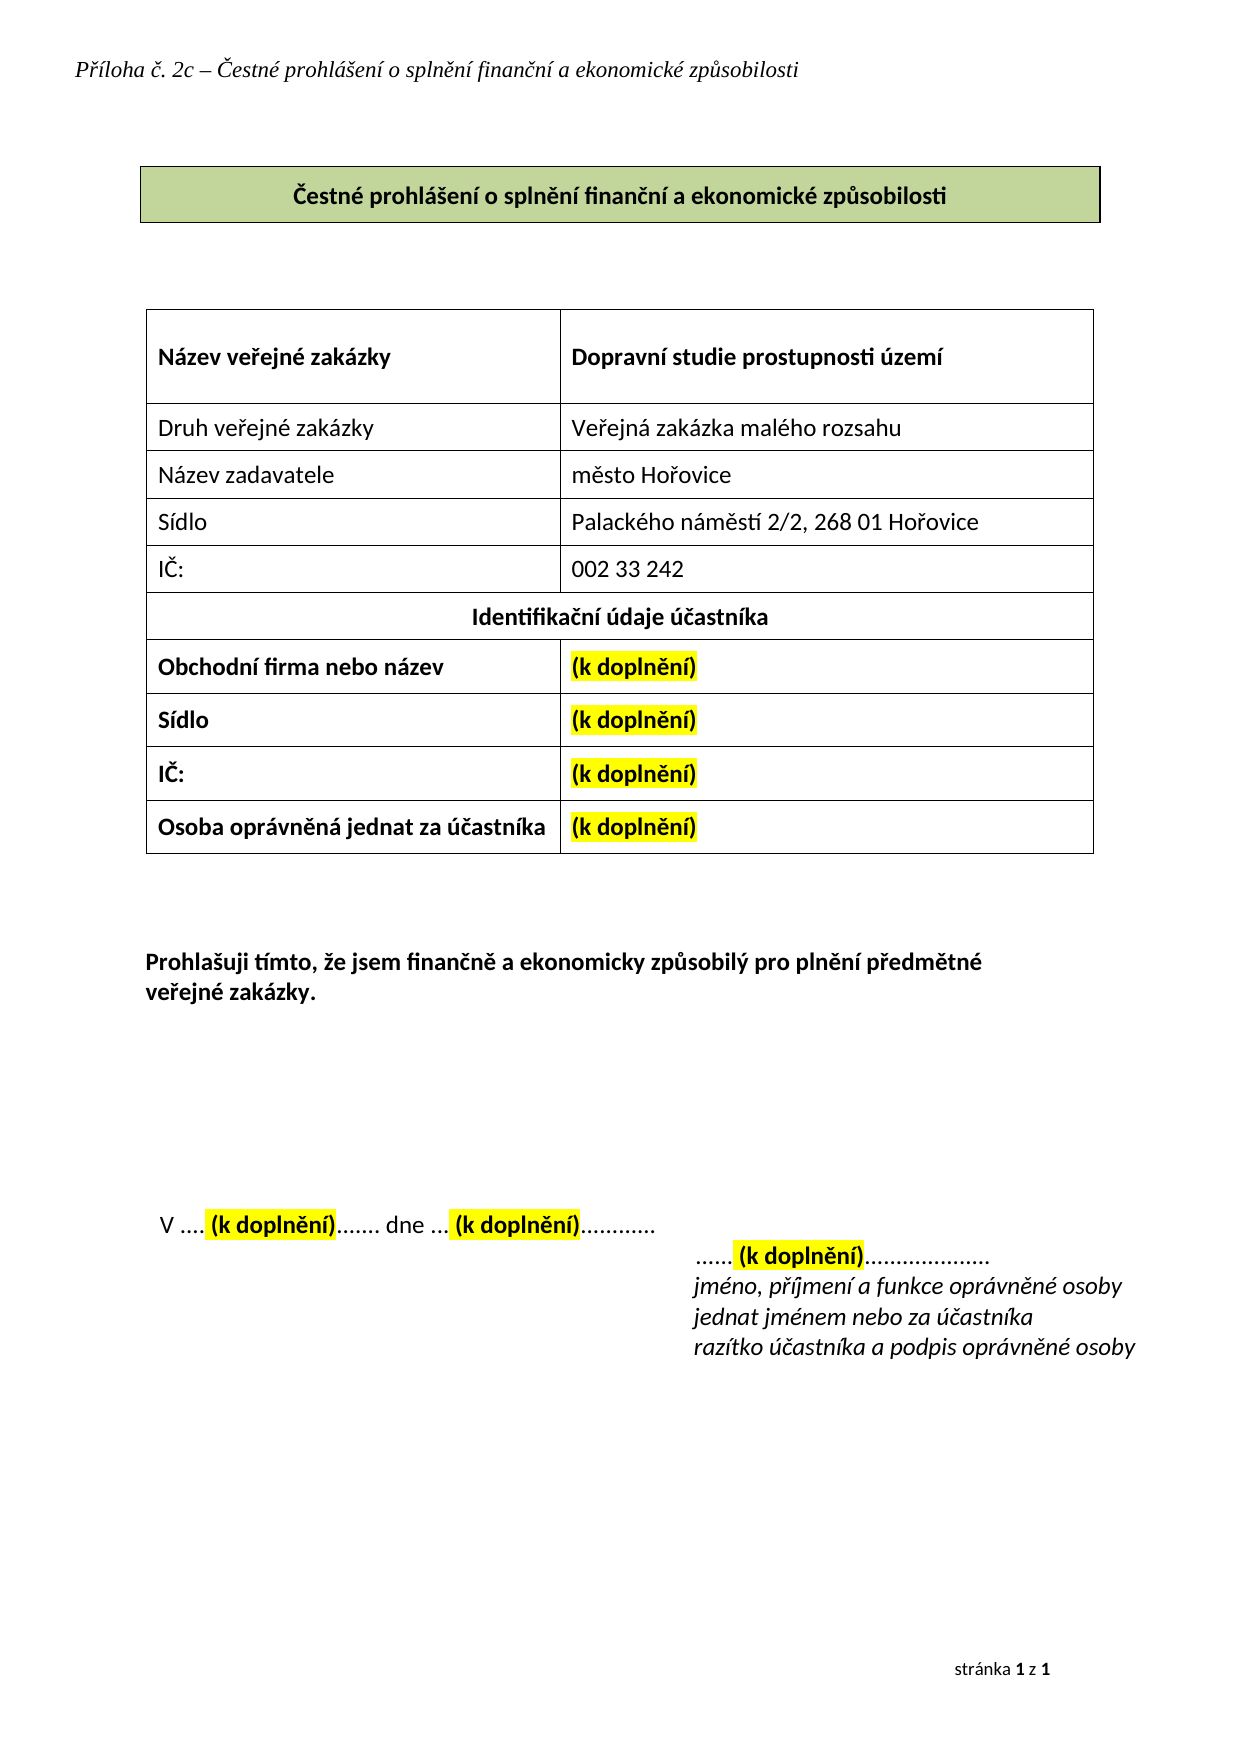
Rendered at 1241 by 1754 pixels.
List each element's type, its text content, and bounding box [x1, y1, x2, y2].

list veřejné zakázky. [134, 976, 1165, 1007]
table_cell IČ: [147, 747, 560, 799]
table_header Dopravní studie prostupnosti území [561, 310, 1093, 403]
table_cell Druh veřejné zakázky [147, 404, 560, 450]
text V .... (k doplnění)....... dne ... (k doplnění)............ [580, 1209, 1165, 1240]
text V .... (k doplnění)....... dne ... (k doplnění)............ [75, 1209, 205, 1240]
text ...... (k doplnění).................... [75, 1240, 733, 1270]
table_header Čestné prohlášení o splnění finanční a ekonomické způsobilosti [141, 167, 1099, 222]
text ...... (k doplnění).................... [864, 1240, 1165, 1270]
table_cell Identifikační údaje účastníka [147, 593, 1093, 639]
table_cell Sídlo [147, 694, 560, 746]
table_cell (k doplnění) [561, 694, 1093, 746]
table_cell (k doplnění) [561, 747, 1093, 799]
table_cell Obchodní firma nebo název [147, 640, 560, 692]
table_cell Osoba oprávněná jednat za účastníka [147, 801, 560, 853]
table_cell (k doplnění) [561, 801, 1093, 853]
table_cell Palackého náměstí 2/2, 268 01 Hořovice [561, 499, 1093, 544]
table_header Název veřejné zakázky [147, 310, 560, 403]
table_cell Název zadavatele [147, 451, 560, 497]
text jméno, příjmení a funkce oprávněné osoby jednat jménem nebo za účastníka [694, 1270, 1165, 1331]
table_cell Sídlo [147, 499, 560, 544]
table_cell (k doplnění) [561, 640, 1093, 692]
table_cell město Hořovice [561, 451, 1093, 497]
text razítko účastníka a podpis oprávněné osoby [75, 1331, 1165, 1362]
table_cell 002 33 242 [561, 546, 1093, 592]
list Prohlašuji tímto, že jsem finančně a ekonomicky způsobilý pro plnění předmětné [134, 946, 1165, 976]
table_cell IČ: [147, 546, 560, 592]
table_cell Veřejná zakázka malého rozsahu [561, 404, 1093, 450]
